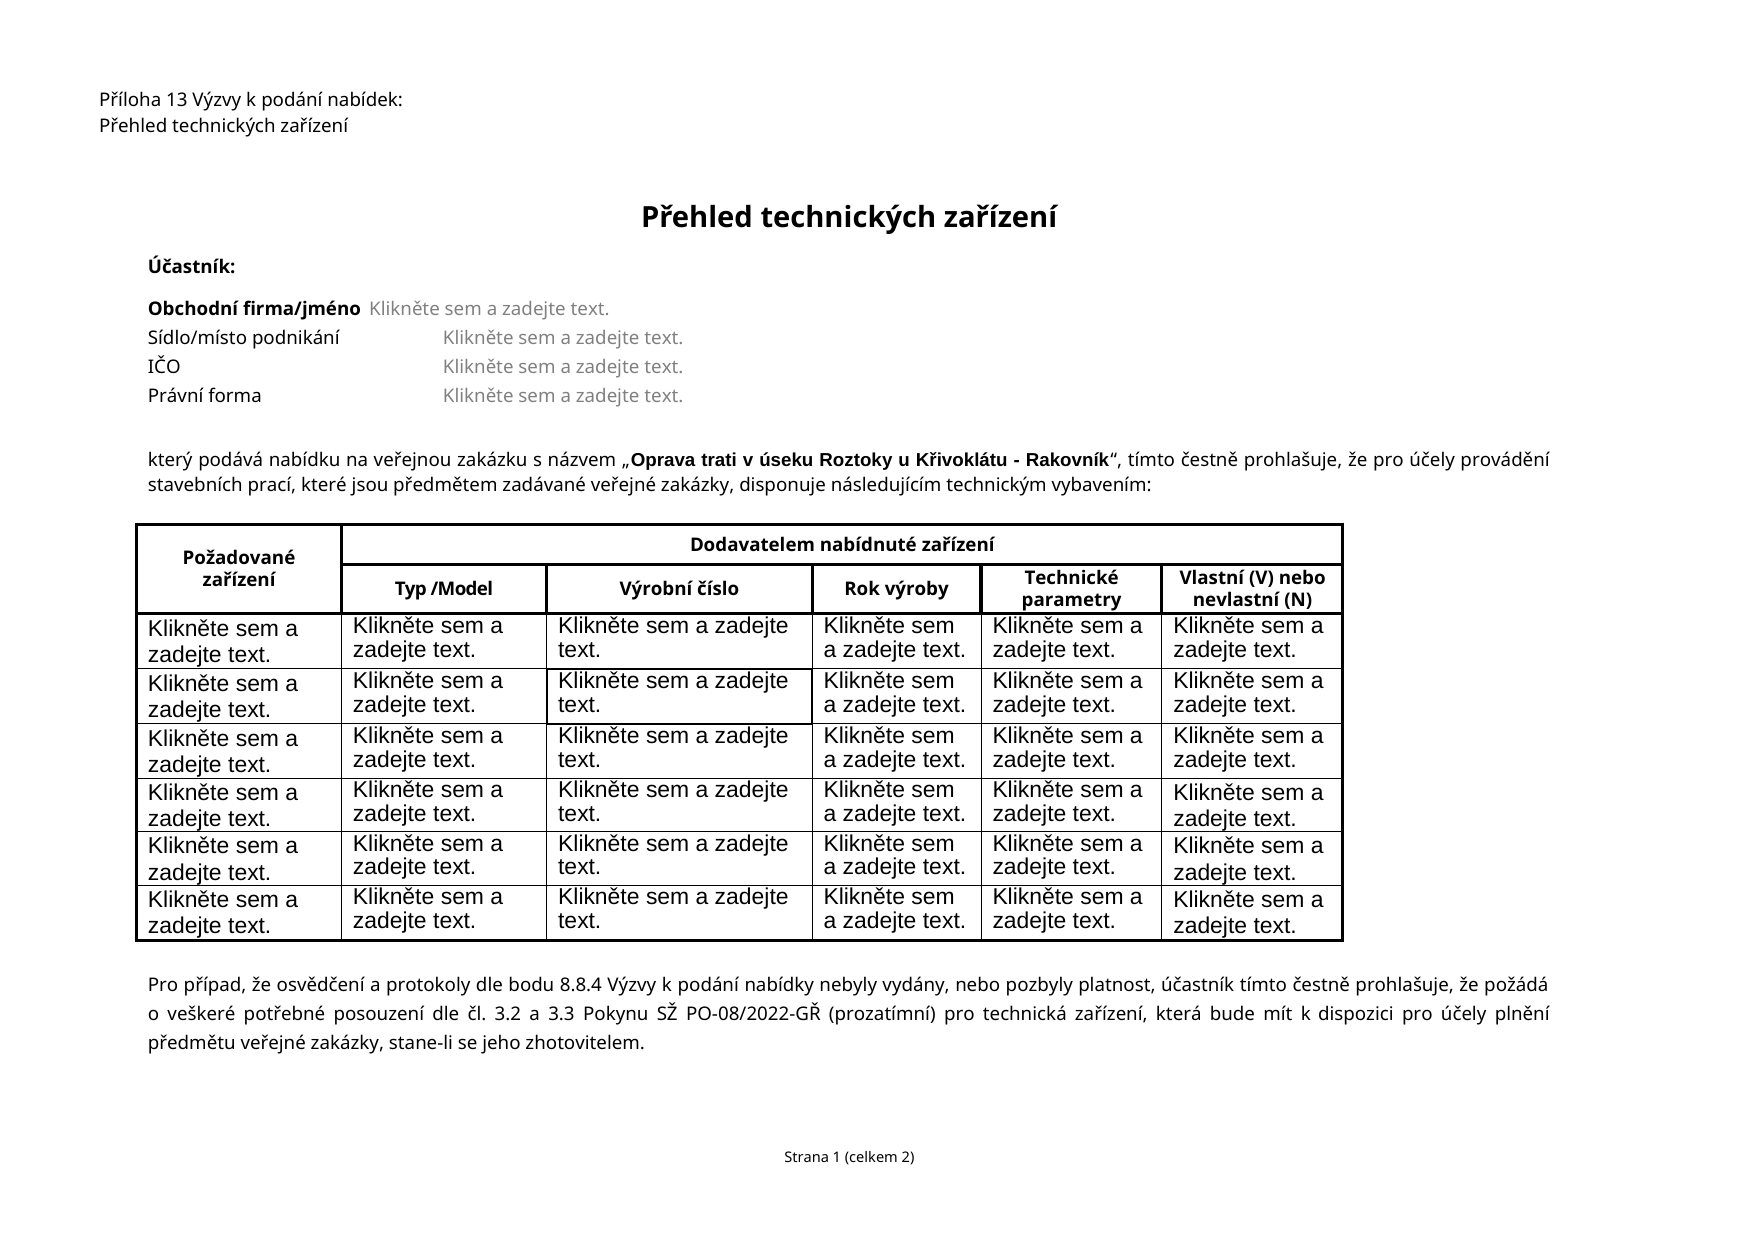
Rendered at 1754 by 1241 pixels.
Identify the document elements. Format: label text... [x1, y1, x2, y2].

table_cell Rok výroby [814, 566, 979, 612]
table_header Požadované zařízení [138, 526, 340, 612]
text Sídlo/místo podnikání [148, 321, 1551, 350]
text Obchodní firma/jméno [148, 292, 1551, 321]
text který podává nabídku na veřejnou zakázku s názvem „Oprava trati v úseku Roztoky u Křivoklátu - Rakovník“, tímto čestně prohlašuje, že pro účely provádění stavebních prací, které jsou předmětem zadávané veřejné zakázky, disponuje následujícím technickým vybavením: [148, 446, 1551, 497]
text IČO [148, 350, 1551, 379]
text Právní forma [148, 379, 1551, 408]
table_cell Výrobní číslo [548, 566, 811, 612]
title Přehled technických zařízení [148, 196, 1551, 236]
table_cell Typ /Model [343, 566, 545, 612]
text Účastník: [148, 249, 1551, 279]
table_cell Vlastní (V) nebo nevlastní (N) [1163, 566, 1341, 612]
text Pro případ, že osvědčení a protokoly dle bodu 8.8.4 Výzvy k podání nabídky nebyly vydány, nebo pozbyly platnost, účastník tímto čestně prohlašuje, že požádá o veškeré potřebné posouzení dle čl. 3.2 a 3.3 Pokynu SŽ PO-08/2022-GŘ (prozatímní) pro technická zařízení, která bude mít k dispozici pro účely plnění předmětu veřejné zakázky, stane-li se jeho zhotovitelem. [148, 967, 1550, 1055]
table_cell Technické parametry [983, 566, 1160, 612]
table_header Dodavatelem nabídnuté zařízení [343, 526, 1341, 563]
